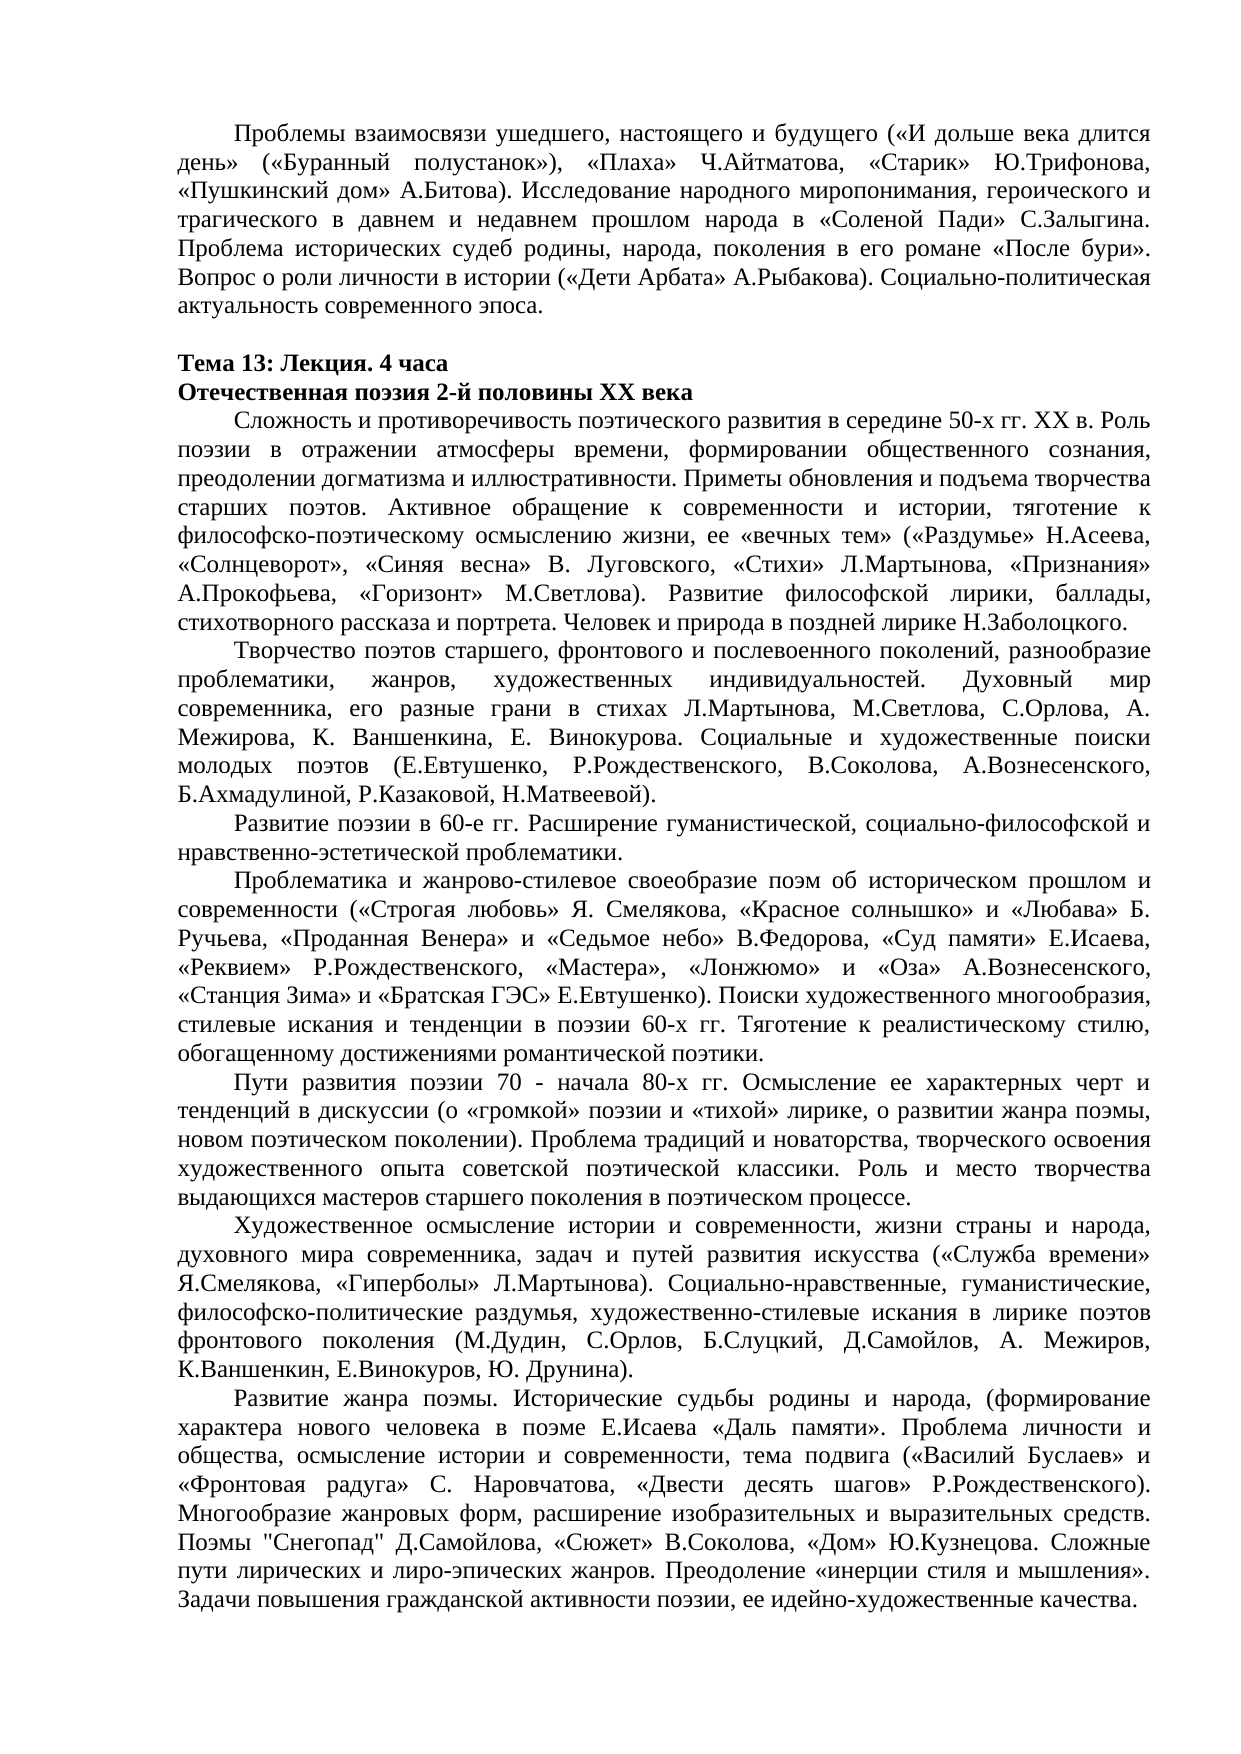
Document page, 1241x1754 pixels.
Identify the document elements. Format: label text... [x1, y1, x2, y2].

text Художественное осмысление истории и современности, жизни страны и народа, духовного мира современника, задач и путей развития искусства («Служба времени» Я.Смелякова, «Гиперболы» Л.Мартынова). Социально-нравственные, гуманистические, философско-политические раздумья, художественно-стилевые искания в лирике поэтов фронтового поколения (М.Дудин, С.Орлов, Б.Слуцкий, Д.Самойлов, А. Межиров, К.Ваншенкин, Е.Винокуров, Ю. Друнина). [177, 1211, 1152, 1383]
text Тема 13: Лекция. 4 часа [177, 348, 1152, 377]
text Творчество поэтов старшего, фронтового и послевоенного поколений, разнообразие проблематики, жанров, художественных индивидуальностей. Духовный мир современника, его разные грани в стихах Л.Мартынова, М.Светлова, С.Орлова, А. Межирова, К. Ваншенкина, Е. Винокурова. Социальные и художественные поиски молодых поэтов (Е.Евтушенко, Р.Рождественского, В.Соколова, А.Вознесенского, Б.Ахмадулиной, Р.Казаковой, Н.Матвеевой). [177, 636, 1152, 808]
text Сложность и противоречивость поэтического развития в середине 50-х гг. ХХ в. Роль поэзии в отражении атмосферы времени, формировании общественного сознания, преодолении догматизма и иллюстративности. Приметы обновления и подъема творчества старших поэтов. Активное обращение к современности и истории, тяготение к философско-поэтическому осмыслению жизни, ее «вечных тем» («Раздумье» Н.Асеева, «Солнцеворот», «Синяя весна» В. Луговского, «Стихи» Л.Мартынова, «Признания» А.Прокофьева, «Горизонт» М.Светлова). Развитие философской лирики, баллады, стихотворного рассказа и портрета. Человек и природа в поздней лирике Н.Заболоцкого. [177, 406, 1152, 636]
text Развитие поэзии в 60-е гг. Расширение гуманистической, социально-философской и нравственно-эстетической проблематики. [177, 808, 1152, 866]
text Развитие жанра поэмы. Исторические судьбы родины и народа, (формирование характера нового человека в поэме Е.Исаева «Даль памяти». Проблема личности и общества, осмысление истории и современности, тема подвига («Василий Буслаев» и «Фронтовая радуга» С. Наровчатова, «Двести десять шагов» Р.Рождественского). Многообразие жанровых форм, расширение изобразительных и выразительных средств. Поэмы "Снегопад" Д.Самойлова, «Сюжет» В.Соколова, «Дом» Ю.Кузнецова. Сложные пути лирических и лиро-эпических жанров. Преодоление «инерции стиля и мышления». Задачи повышения гражданской активности поэзии, ее идейно-художественные качества. [177, 1383, 1152, 1613]
text Отечественная поэзия 2-й половины ХХ века [177, 377, 1152, 406]
text Пути развития поэзии 70 - начала 80-х гг. Осмысление ее характерных черт и тенденций в дискуссии (о «громкой» поэзии и «тихой» лирике, о развитии жанра поэмы, новом поэтическом поколении). Проблема традиций и новаторства, творческого освоения художественного опыта советской поэтической классики. Роль и место творчества выдающихся мастеров старшего поколения в поэтическом процессе. [177, 1067, 1152, 1211]
text Проблемы взаимосвязи ушедшего, настоящего и будущего («И дольше века длится день» («Буранный полустанок»), «Плаха» Ч.Айтматова, «Старик» Ю.Трифонова, «Пушкинский дом» А.Битова). Исследование народного миропонимания, героического и трагического в давнем и недавнем прошлом народа в «Соленой Пади» С.Залыгина. Проблема исторических судеб родины, народа, поколения в его романе «После бури». Вопрос о роли личности в истории («Дети Арбата» А.Рыбакова). Социально-политическая актуальность современного эпоса. [177, 118, 1152, 319]
text Проблематика и жанрово-стилевое своеобразие поэм об историческом прошлом и современности («Строгая любовь» Я. Смелякова, «Красное солнышко» и «Любава» Б. Ручьева, «Проданная Венера» и «Седьмое небо» В.Федорова, «Суд памяти» Е.Исаева, «Реквием» Р.Рождественского, «Мастера», «Лонжюмо» и «Оза» А.Вознесенского, «Станция Зима» и «Братская ГЭС» Е.Евтушенко). Поиски художественного многообразия, стилевые искания и тенденции в поэзии 60-х гг. Тяготение к реалистическому стилю, обогащенному достижениями романтической поэтики. [177, 866, 1152, 1067]
